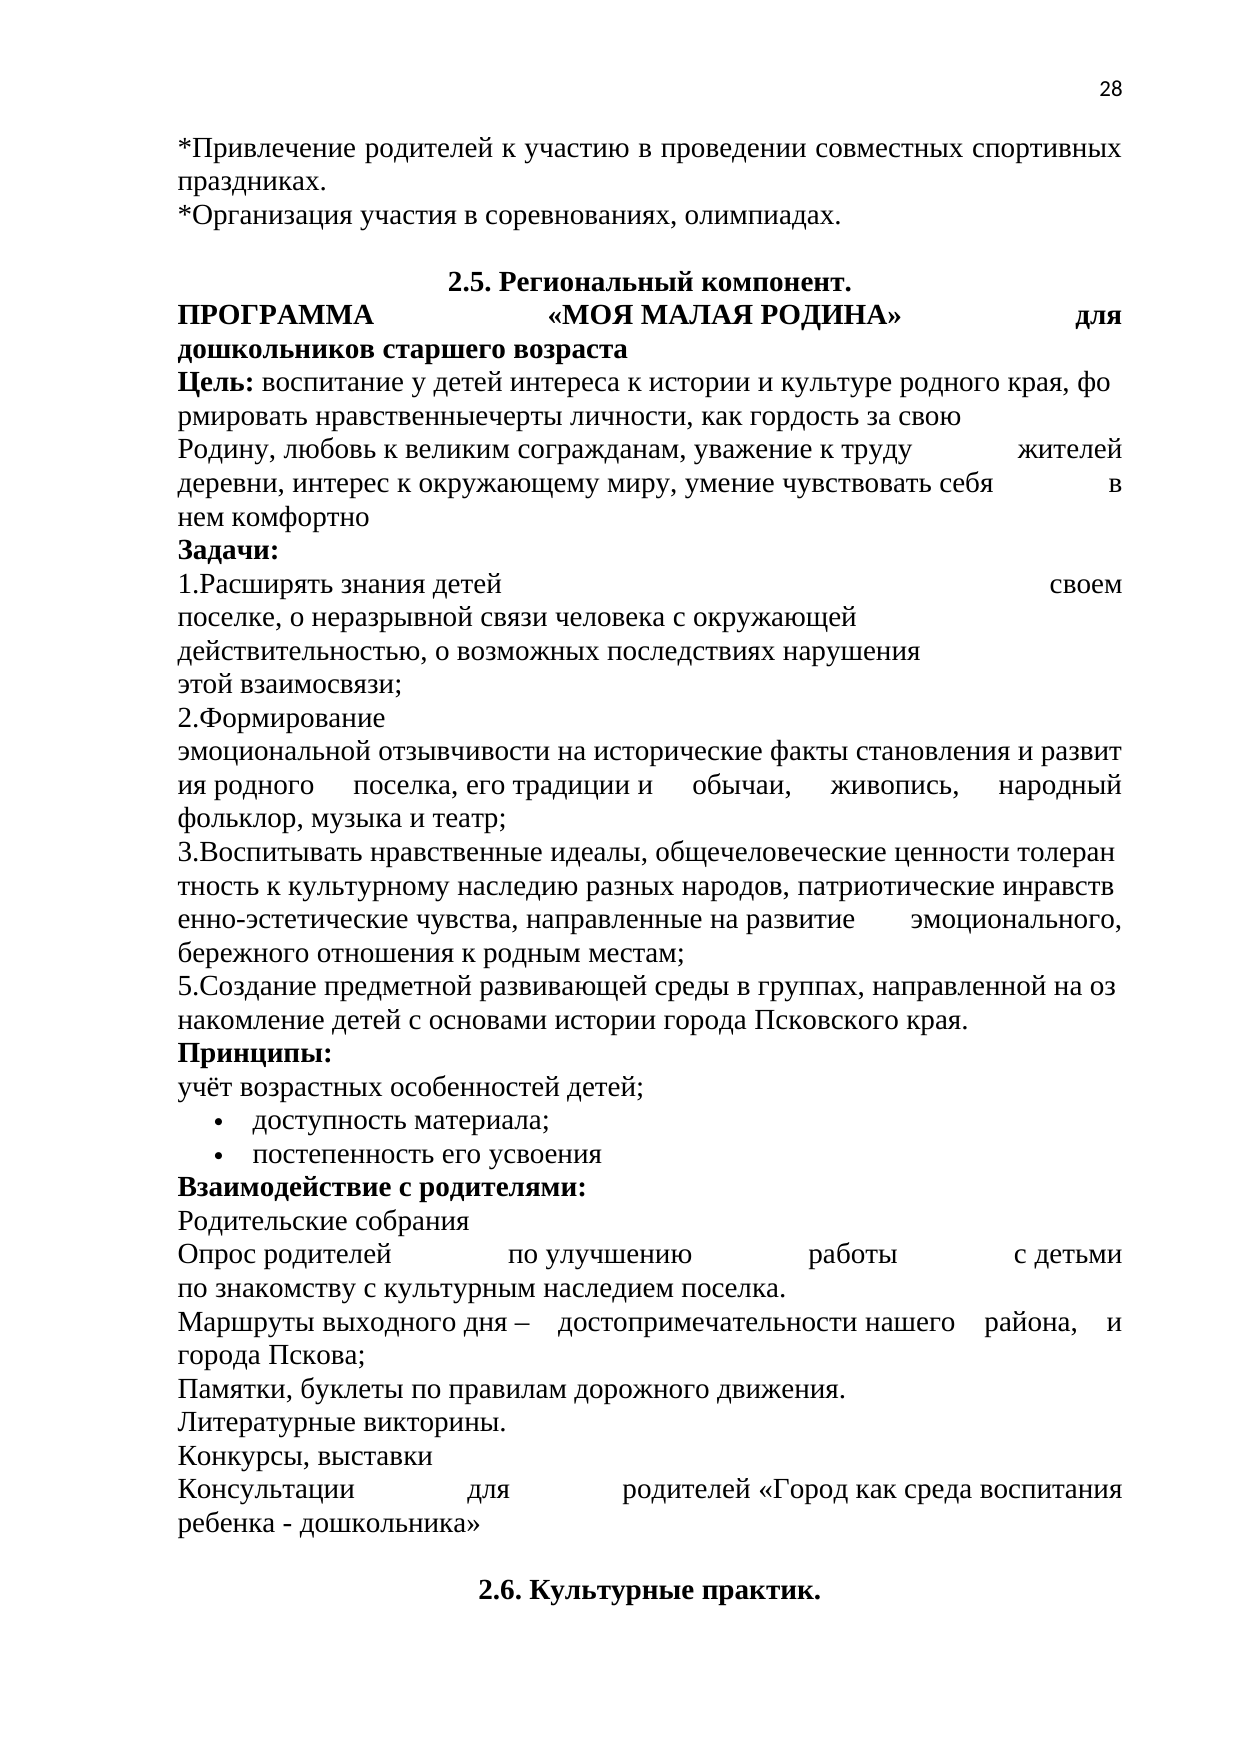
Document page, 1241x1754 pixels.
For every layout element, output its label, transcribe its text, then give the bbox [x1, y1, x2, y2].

text Конкурсы, выставки [177, 1438, 1122, 1471]
text Маршруты выходного дня – достопримечательности нашего района, и города Пскова; [177, 1304, 1122, 1371]
text 5.Создание предметной развивающей среды в группах, направленной на ознакомление детей с основами истории города Псковского края. [177, 968, 1122, 1035]
text Принципы: [177, 1035, 1122, 1069]
text Консультации для родителей «Город как среда воспитания ребенка - дошкольника» [177, 1471, 1122, 1538]
text 2.5. Региональный компонент. [177, 264, 1122, 297]
text Литературные викторины. [177, 1404, 1122, 1438]
text 3.Воспитывать нравственные идеалы, общечеловеческие ценности толерантность к культурному наследию разных народов, патриотические инравственно-эстетические чувства, направленные на развитие эмоционального, бережного отношения к родным местам; [177, 834, 1122, 968]
text *Привлечение родителей к участию в проведении совместных спортивных праздниках. [177, 130, 1122, 197]
text Задачи: [177, 532, 1122, 566]
text *Организация участия в соревнованиях, олимпиадах. [177, 197, 1122, 230]
text 1.Расширять знания детей своем поселке, о неразрывной связи человека с окружающей действительностью, о возможных последствиях нарушения этой взаимосвязи; [177, 566, 1122, 700]
text Родительские собрания [177, 1203, 1122, 1237]
text учёт возрастных особенностей детей; [177, 1069, 1122, 1102]
text ПРОГРАММА «МОЯ МАЛАЯ РОДИНА» для дошкольников старшего возраста [177, 297, 1122, 364]
text Взаимодействие с родителями: [177, 1169, 1122, 1203]
list доступность материала; [215, 1102, 1122, 1136]
list постепенность его усвоения [215, 1136, 1122, 1169]
text Цель: воспитание у детей интереса к истории и культуре родного края, формировать нравственныечерты личности, как гордость за свою Родину, любовь к великим согражданам, уважение к труду жителей деревни, интерес к окружающему миру, умение чувствовать себя в нем комфортно [177, 364, 1122, 532]
text 2.Формирование эмоциональной отзывчивости на исторические факты становления и развития родного поселка, его традиции и обычаи, живопись, народный фольклор, музыка и театр; [177, 700, 1122, 834]
text Опрос родителей по улучшению работы с детьми по знакомству с культурным наследием поселка. [177, 1237, 1122, 1304]
text 2.6. Культурные практик. [177, 1572, 1122, 1606]
text Памятки, буклеты по правилам дорожного движения. [177, 1371, 1122, 1404]
